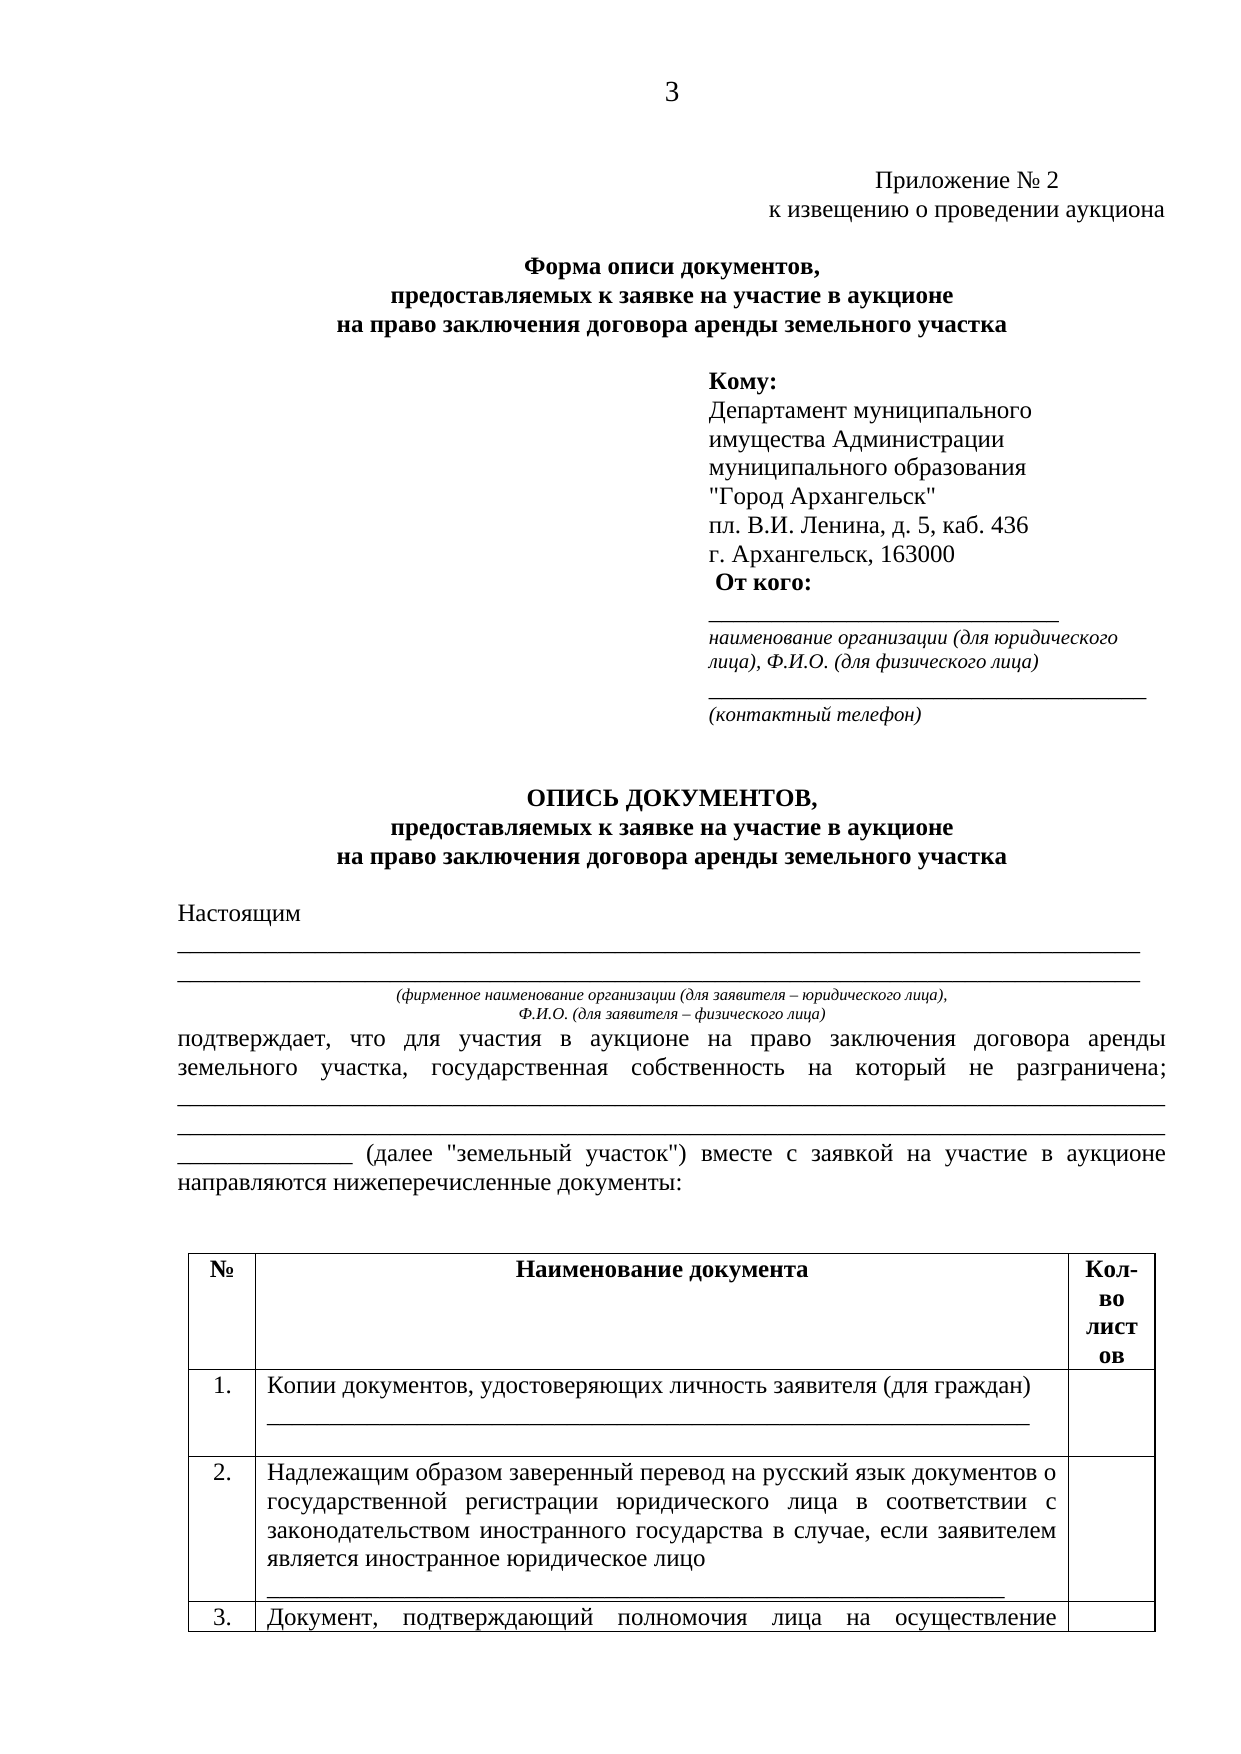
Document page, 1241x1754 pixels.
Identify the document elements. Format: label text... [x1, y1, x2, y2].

text к извещению о проведении аукциона [767, 194, 1167, 222]
text _____________________________________________________________________________ [177, 956, 1167, 984]
text Форма описи документов, [177, 251, 1167, 280]
text г. Архангельск, 163000 [177, 539, 1167, 567]
table_header Кол-во листов [1069, 1254, 1154, 1369]
table_cell Надлежащим образом заверенный перевод на русский язык документов о государственной регистрации юридического лица в соответствии с законодательством иностранного государства в случае, если заявителем является иностранное юридическое лицо ___________________________________________________________ [256, 1457, 1068, 1601]
text Настоящим _____________________________________________________________________________ [177, 898, 1167, 956]
text на право заключения договора аренды земельного участка [177, 841, 1167, 869]
text Ф.И.О. (для заявителя – физического лица) [177, 1004, 1167, 1023]
table_cell 2. [189, 1457, 255, 1601]
text на право заключения договора аренды земельного участка [177, 309, 1167, 337]
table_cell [256, 1602, 1068, 1631]
text "Город Архангельск" [177, 481, 1167, 510]
table_cell [1069, 1370, 1154, 1456]
text предоставляемых к заявке на участие в аукционе [177, 812, 1167, 841]
text (фирменное наименование организации (для заявителя – юридического лица), [177, 984, 1167, 1004]
text подтверждает, что для участия в аукционе на право заключения договора аренды земельного участка, государственная собственность на который не разграничена; ____________________________________________________________________________________________________________________________________________________________________________ (далее "земельный участок") вместе с заявкой на участие в аукционе направляются нижеперечисленные документы: [177, 1023, 1167, 1195]
text наименование организации (для юридического [177, 625, 1167, 649]
table_cell Копии документов, удостоверяющих личность заявителя (для граждан) _____________________________________________________________ [256, 1370, 1068, 1456]
table_header № [189, 1254, 255, 1369]
text ____________________________ [177, 596, 1167, 625]
table_cell 3. [189, 1602, 255, 1631]
text ___________________________________ [177, 673, 1167, 702]
text Департамент муниципального [177, 395, 1167, 424]
table_cell 1. [189, 1370, 255, 1456]
text ОПИСЬ ДОКУМЕНТОВ, [177, 783, 1167, 812]
text пл. В.И. Ленина, д. 5, каб. 436 [177, 510, 1167, 539]
text муниципального образования [177, 452, 1167, 481]
text имущества Администрации [177, 424, 1167, 452]
text Приложение № 2 [767, 165, 1167, 194]
text (контактный телефон) [177, 702, 1167, 726]
text Кому: [177, 366, 1167, 395]
table_cell [1069, 1602, 1154, 1631]
table_cell [1069, 1457, 1154, 1601]
table_header Наименование документа [256, 1254, 1068, 1369]
text предоставляемых к заявке на участие в аукционе [177, 280, 1167, 309]
text От кого: [177, 567, 1167, 596]
text лица), Ф.И.О. (для физического лица) [177, 649, 1167, 673]
